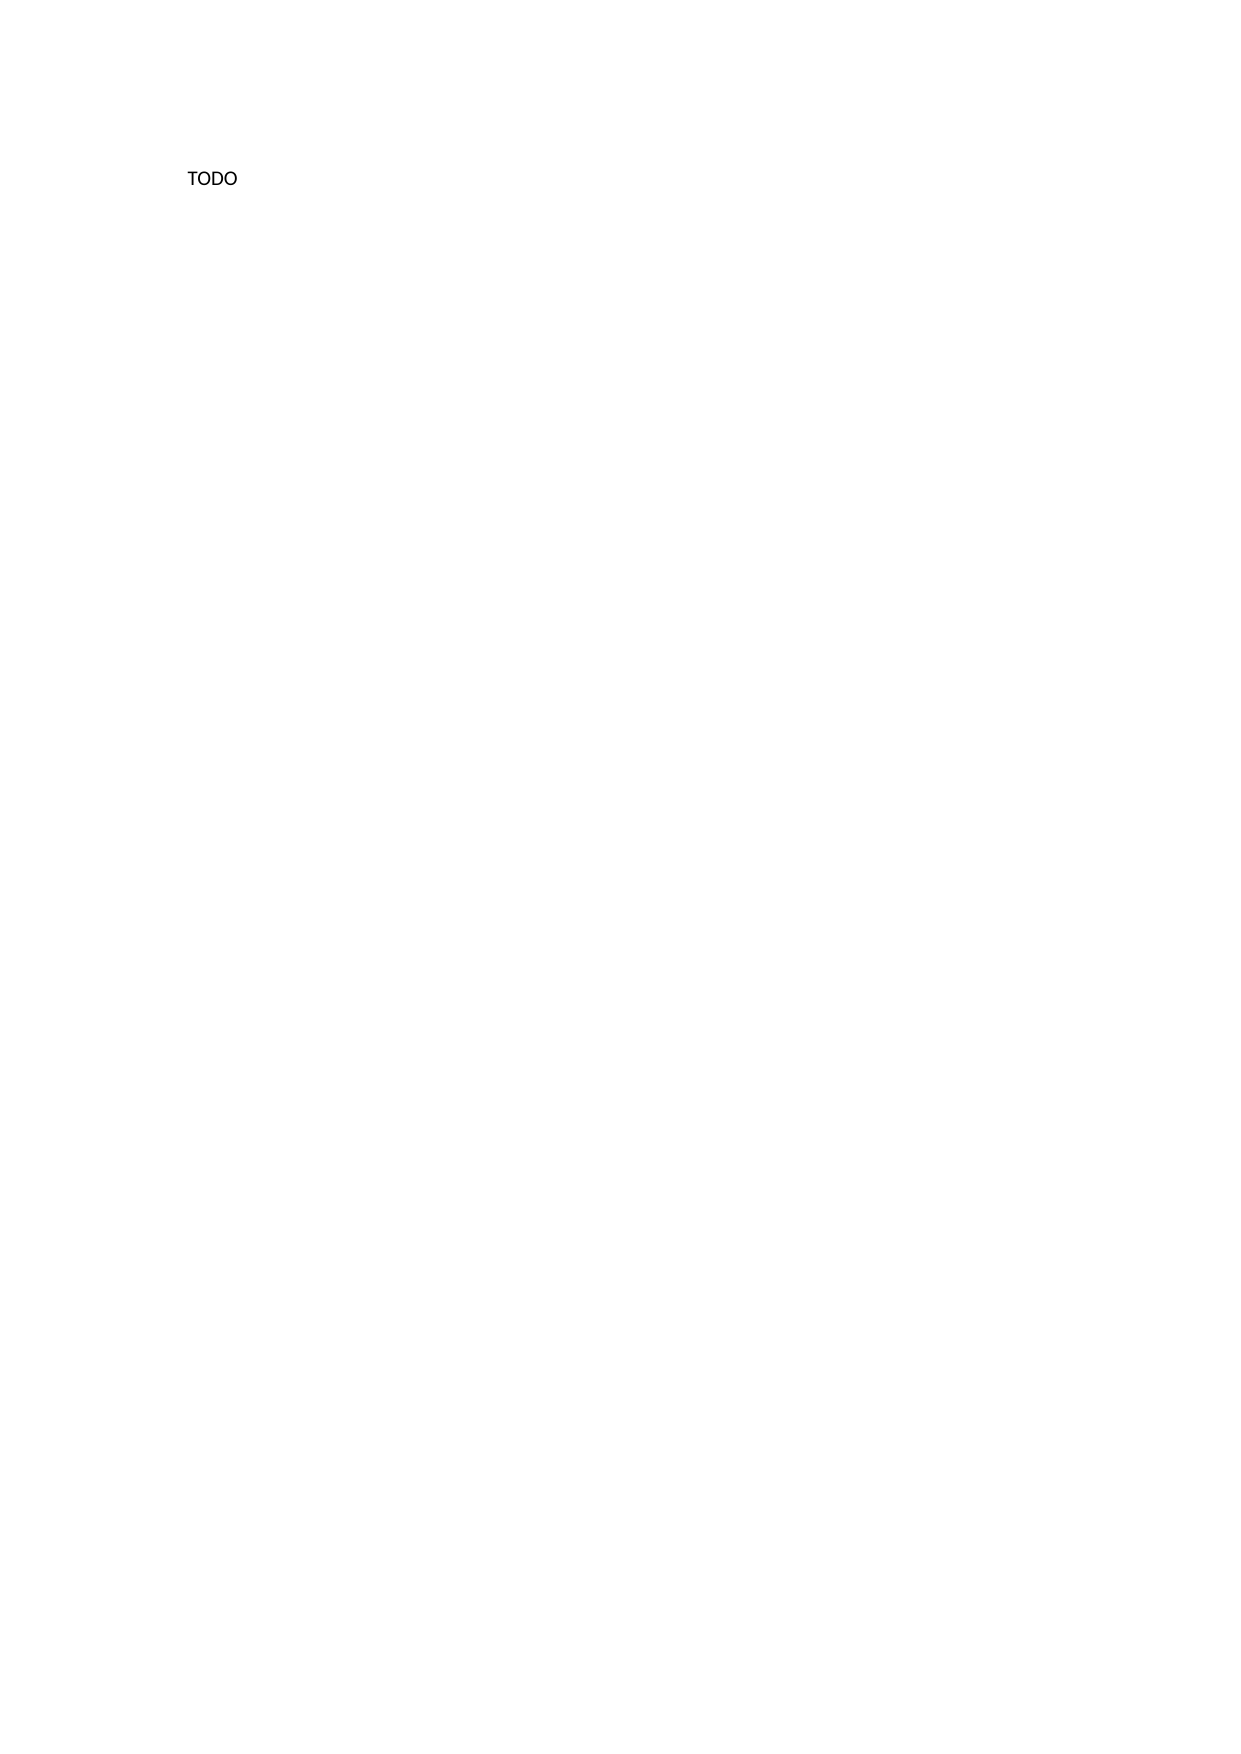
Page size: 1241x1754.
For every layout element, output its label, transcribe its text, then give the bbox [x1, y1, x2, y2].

text TODO [187, 162, 1053, 194]
